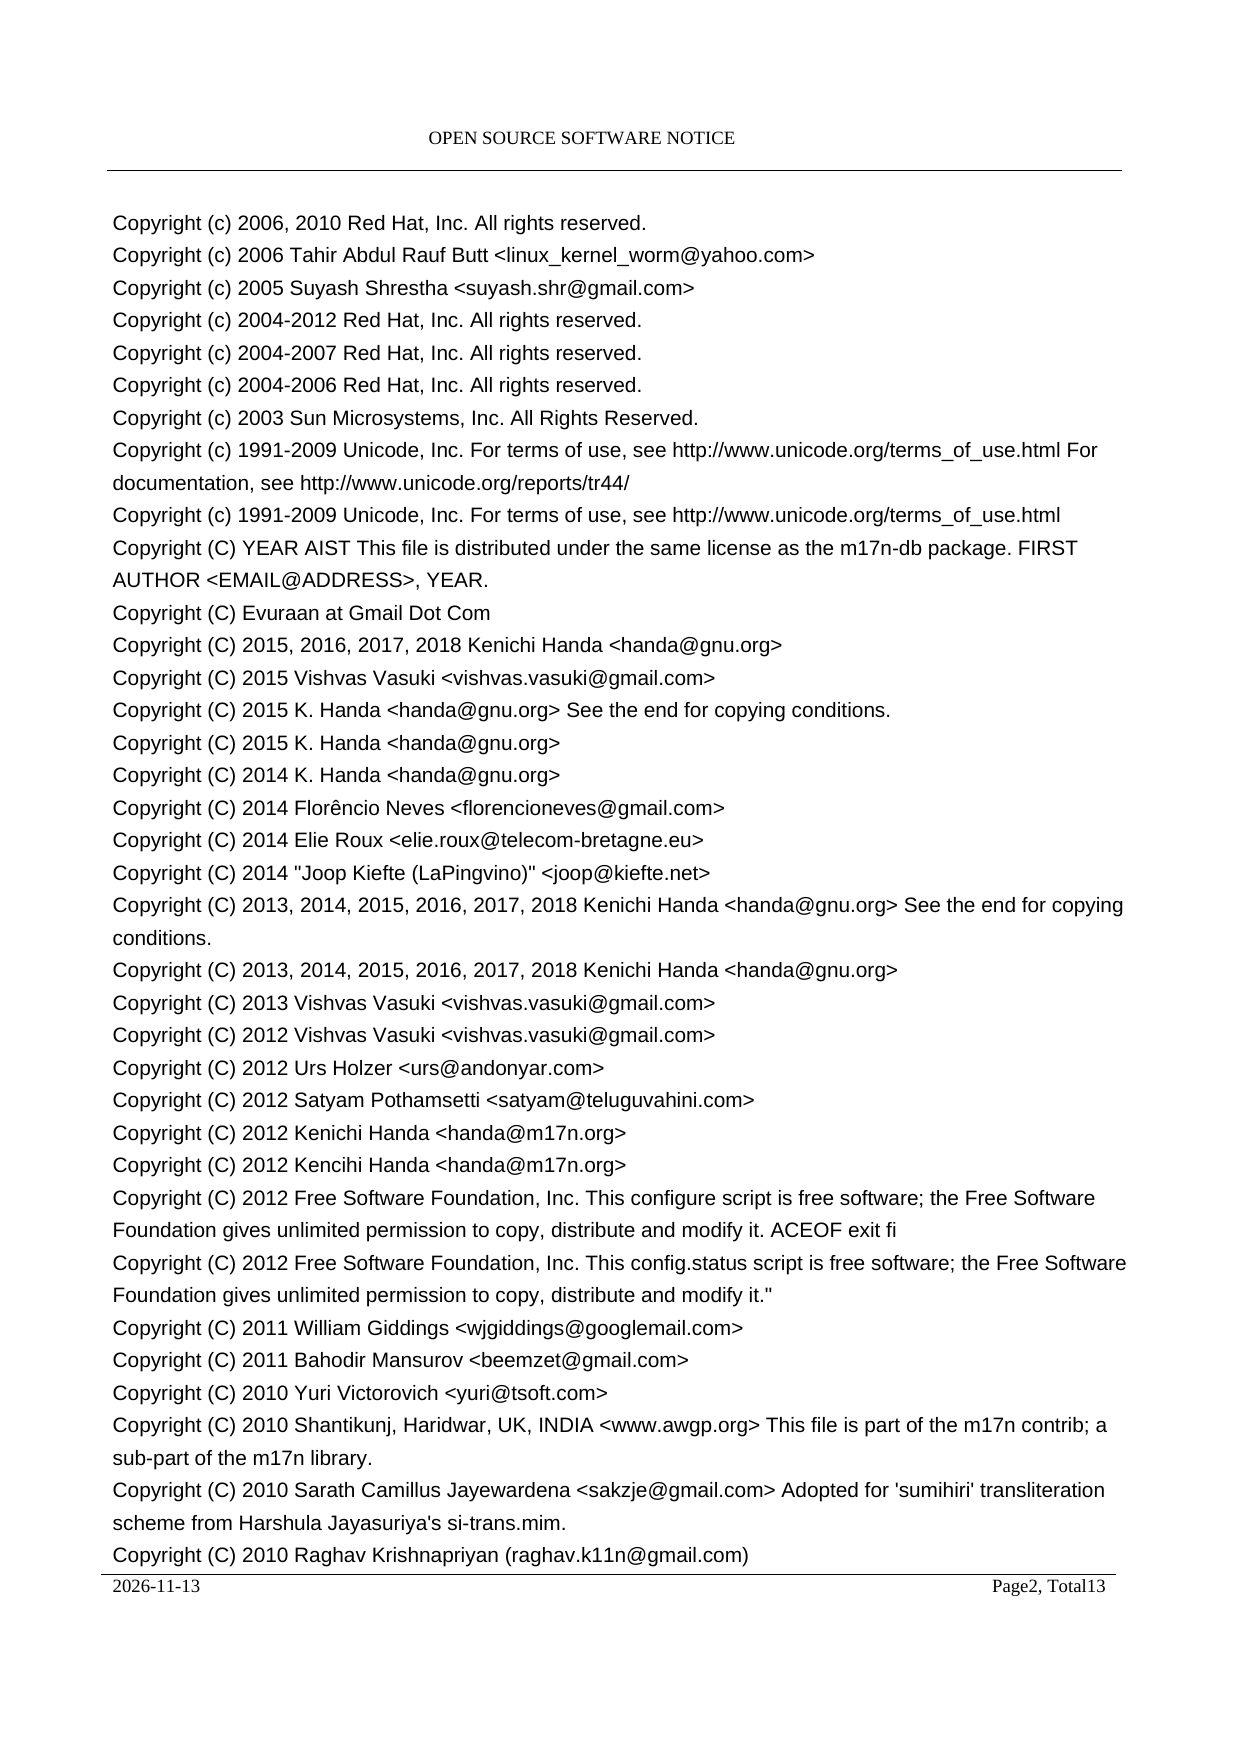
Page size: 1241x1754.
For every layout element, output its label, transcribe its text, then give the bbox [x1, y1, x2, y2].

text Copyright (C) 2013 Vishvas Vasuki <vishvas.vasuki@gmail.com> [112, 986, 1128, 1019]
text Copyright (c) 2003 Sun Microsystems, Inc. All Rights Reserved. [112, 401, 1128, 434]
text Copyright (C) 2012 Satyam Pothamsetti <satyam@teluguvahini.com> [112, 1084, 1128, 1116]
text Copyright (C) 2010 Shantikunj, Haridwar, UK, INDIA <www.awgp.org> This file is part of the m17n contrib; a sub-part of the m17n library. [112, 1409, 1128, 1474]
text Copyright (C) 2012 Free Software Foundation, Inc. This config.status script is free software; the Free Software Foundation gives unlimited permission to copy, distribute and modify it." [112, 1246, 1128, 1311]
text Copyright (C) 2015 K. Handa <handa@gnu.org> See the end for copying conditions. [112, 694, 1128, 726]
text Copyright (c) 2006 Tahir Abdul Rauf Butt <linux_kernel_worm@yahoo.com> [112, 239, 1128, 271]
text Copyright (c) 1991-2009 Unicode, Inc. For terms of use, see http://www.unicode.org/terms_of_use.html For documentation, see http://www.unicode.org/reports/tr44/ [112, 434, 1128, 499]
text Copyright (C) 2014 Elie Roux <elie.roux@telecom-bretagne.eu> [112, 824, 1128, 856]
text Copyright (c) 2004-2012 Red Hat, Inc. All rights reserved. [112, 304, 1128, 336]
text Copyright (c) 2004-2006 Red Hat, Inc. All rights reserved. [112, 369, 1128, 401]
text Copyright (C) 2015 Vishvas Vasuki <vishvas.vasuki@gmail.com> [112, 661, 1128, 694]
text Copyright (C) 2014 "Joop Kiefte (LaPingvino)" <joop@kiefte.net> [112, 856, 1128, 889]
text Copyright (C) 2014 K. Handa <handa@gnu.org> [112, 759, 1128, 791]
text Copyright (C) 2012 Vishvas Vasuki <vishvas.vasuki@gmail.com> [112, 1019, 1128, 1051]
text Copyright (C) 2011 William Giddings <wjgiddings@googlemail.com> [112, 1311, 1128, 1344]
text Copyright (C) 2014 Florêncio Neves <florencioneves@gmail.com> [112, 791, 1128, 824]
text Copyright (C) YEAR AIST This file is distributed under the same license as the m17n-db package. FIRST AUTHOR <EMAIL@ADDRESS>, YEAR. [112, 531, 1128, 596]
text Copyright (C) 2010 Raghav Krishnapriyan (raghav.k11n@gmail.com) [112, 1539, 1128, 1571]
text Copyright (C) 2012 Kencihi Handa <handa@m17n.org> [112, 1149, 1128, 1181]
text Copyright (C) 2012 Urs Holzer <urs@andonyar.com> [112, 1051, 1128, 1084]
text Copyright (c) 1991-2009 Unicode, Inc. For terms of use, see http://www.unicode.org/terms_of_use.html [112, 499, 1128, 531]
text Copyright (C) 2012 Kenichi Handa <handa@m17n.org> [112, 1116, 1128, 1149]
text Copyright (C) 2011 Bahodir Mansurov <beemzet@gmail.com> [112, 1344, 1128, 1376]
text Copyright (C) 2015, 2016, 2017, 2018 Kenichi Handa <handa@gnu.org> [112, 629, 1128, 661]
text Copyright (C) 2013, 2014, 2015, 2016, 2017, 2018 Kenichi Handa <handa@gnu.org> [112, 954, 1128, 986]
text Copyright (C) 2013, 2014, 2015, 2016, 2017, 2018 Kenichi Handa <handa@gnu.org> See the end for copying conditions. [112, 889, 1128, 954]
text Copyright (C) Evuraan at Gmail Dot Com [112, 596, 1128, 629]
text Copyright (c) 2006, 2010 Red Hat, Inc. All rights reserved. [112, 206, 1128, 239]
text Copyright (C) 2015 K. Handa <handa@gnu.org> [112, 726, 1128, 759]
text Copyright (C) 2012 Free Software Foundation, Inc. This configure script is free software; the Free Software Foundation gives unlimited permission to copy, distribute and modify it. ACEOF exit fi [112, 1181, 1128, 1246]
text Copyright (C) 2010 Yuri Victorovich <yuri@tsoft.com> [112, 1376, 1128, 1409]
text Copyright (c) 2005 Suyash Shrestha <suyash.shr@gmail.com> [112, 271, 1128, 304]
text Copyright (C) 2010 Sarath Camillus Jayewardena <sakzje@gmail.com> Adopted for 'sumihiri' transliteration scheme from Harshula Jayasuriya's si-trans.mim. [112, 1474, 1128, 1539]
text Copyright (c) 2004-2007 Red Hat, Inc. All rights reserved. [112, 336, 1128, 369]
